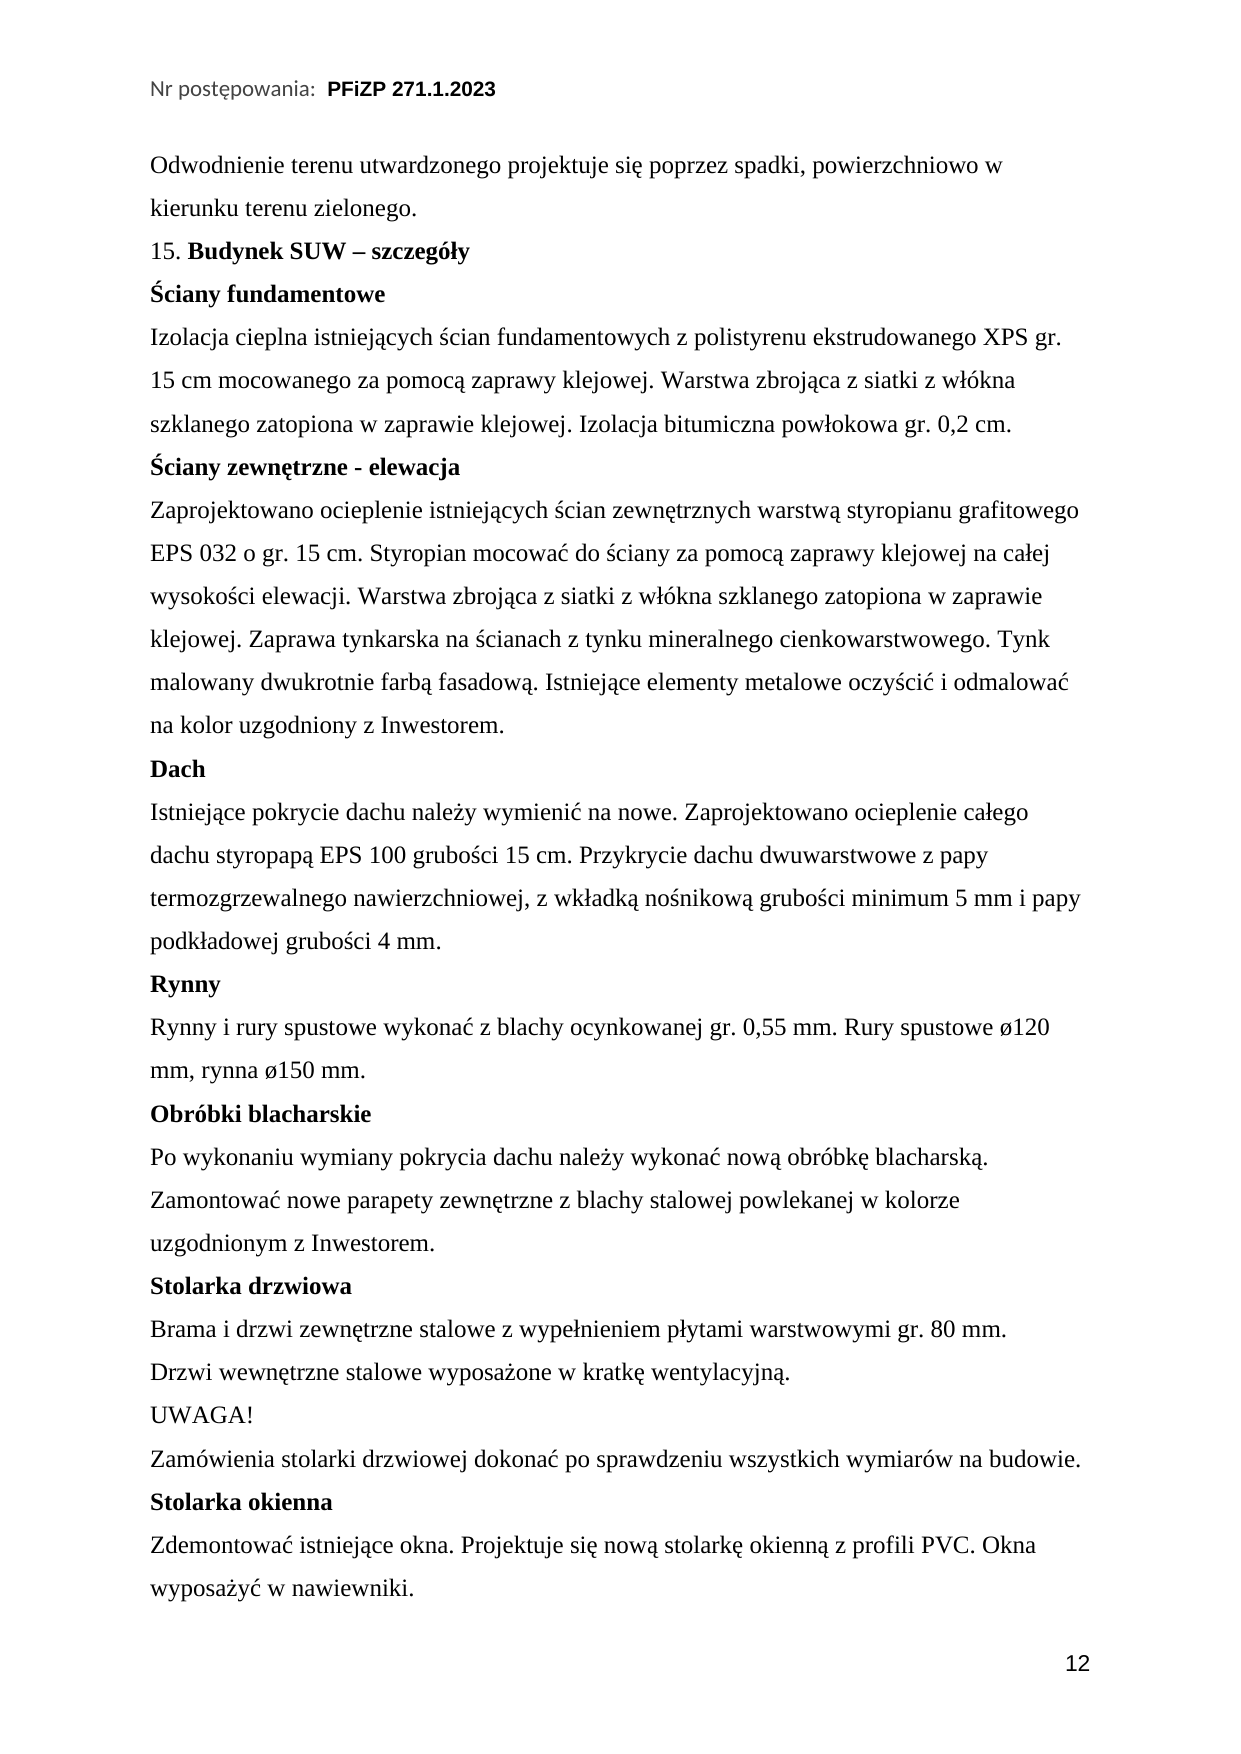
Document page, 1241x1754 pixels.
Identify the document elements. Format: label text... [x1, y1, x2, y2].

text Stolarka drzwiowa [150, 1271, 1090, 1300]
text Po wykonaniu wymiany pokrycia dachu należy wykonać nową obróbkę blacharską. Zamontować nowe parapety zewnętrzne z blachy stalowej powlekanej w kolorze uzgodnionym z Inwestorem. [150, 1142, 1090, 1257]
text Rynny i rury spustowe wykonać z blachy ocynkowanej gr. 0,55 mm. Rury spustowe ø120 mm, rynna ø150 mm. [150, 1012, 1090, 1084]
text Ściany fundamentowe [150, 279, 1090, 308]
text 15. Budynek SUW – szczegóły [150, 236, 1090, 265]
text Odwodnienie terenu utwardzonego projektuje się poprzez spadki, powierzchniowo w kierunku terenu zielonego. [150, 150, 1090, 222]
text Ściany zewnętrzne - elewacja [150, 452, 1090, 481]
text UWAGA! [150, 1401, 1090, 1429]
text Zaprojektowano ocieplenie istniejących ścian zewnętrznych warstwą styropianu grafitowego EPS 032 o gr. 15 cm. Styropian mocować do ściany za pomocą zaprawy klejowej na całej wysokości elewacji. Warstwa zbrojąca z siatki z włókna szklanego zatopiona w zaprawie klejowej. Zaprawa tynkarska na ścianach z tynku mineralnego cienkowarstwowego. Tynk malowany dwukrotnie farbą fasadową. Istniejące elementy metalowe oczyścić i odmalować na kolor uzgodniony z Inwestorem. [150, 495, 1090, 739]
text Brama i drzwi zewnętrzne stalowe z wypełnieniem płytami warstwowymi gr. 80 mm. [150, 1314, 1090, 1343]
text Stolarka okienna [150, 1487, 1090, 1516]
text Rynny [150, 969, 1090, 998]
text Drzwi wewnętrzne stalowe wyposażone w kratkę wentylacyjną. [150, 1357, 1090, 1386]
text Zdemontować istniejące okna. Projektuje się nową stolarkę okienną z profili PVC. Okna wyposażyć w nawiewniki. [150, 1530, 1090, 1602]
text Obróbki blacharskie [150, 1099, 1090, 1127]
text Izolacja cieplna istniejących ścian fundamentowych z polistyrenu ekstrudowanego XPS gr. 15 cm mocowanego za pomocą zaprawy klejowej. Warstwa zbrojąca z siatki z włókna szklanego zatopiona w zaprawie klejowej. Izolacja bitumiczna powłokowa gr. 0,2 cm. [150, 322, 1090, 437]
text Zamówienia stolarki drzwiowej dokonać po sprawdzeniu wszystkich wymiarów na budowie. [150, 1444, 1090, 1472]
text Dach [150, 754, 1090, 782]
text Istniejące pokrycie dachu należy wymienić na nowe. Zaprojektowano ocieplenie całego dachu styropapą EPS 100 grubości 15 cm. Przykrycie dachu dwuwarstwowe z papy termozgrzewalnego nawierzchniowej, z wkładką nośnikową grubości minimum 5 mm i papy podkładowej grubości 4 mm. [150, 797, 1090, 955]
